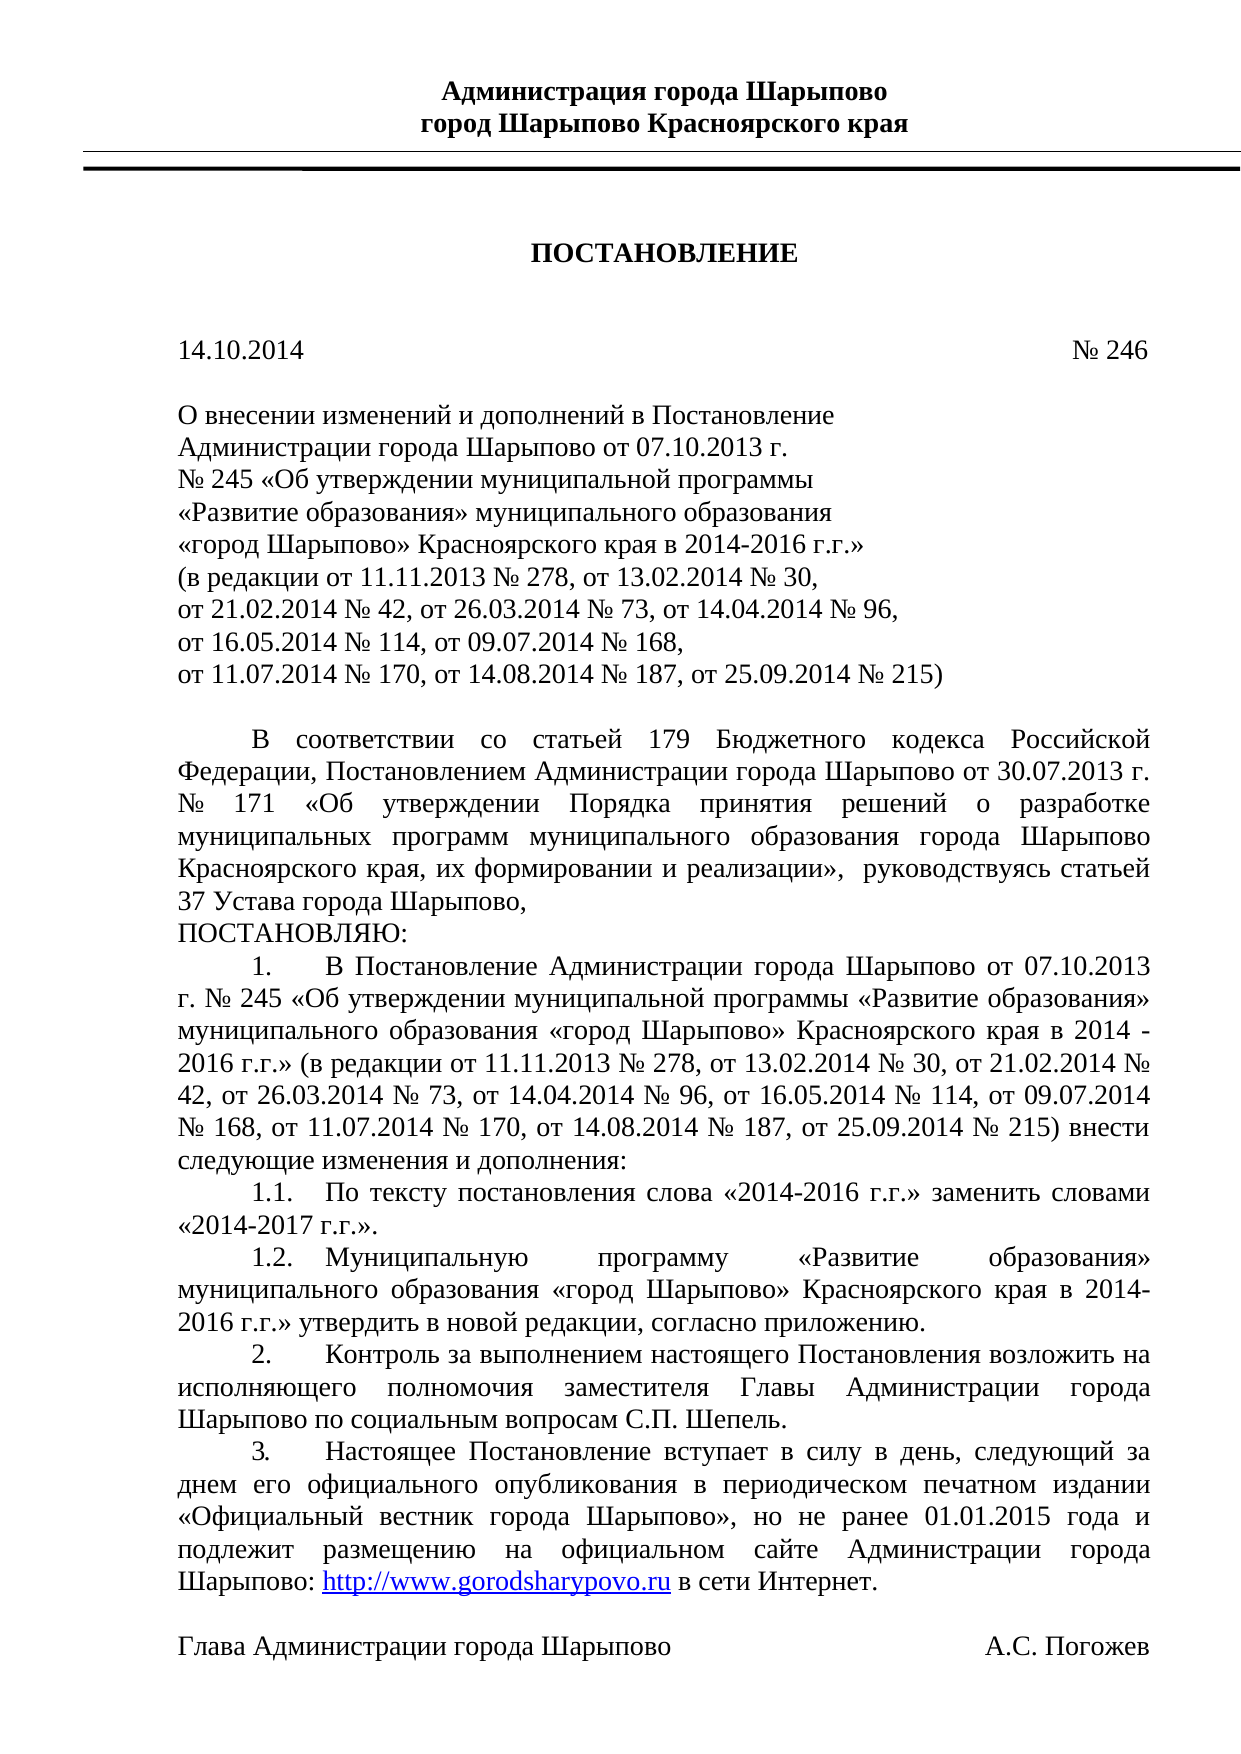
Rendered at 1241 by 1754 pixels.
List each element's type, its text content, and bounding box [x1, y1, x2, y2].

text В соответствии со статьей 179 Бюджетного кодекса Российской Федерации, Постановлением Администрации города Шарыпово от 30.07.2013 г. № 171 «Об утверждении Порядка принятия решений о разработке муниципальных программ муниципального образования города Шарыпово Красноярского края, их формировании и реализации», руководствуясь статьей 37 Устава города Шарыпово, [177, 722, 1152, 916]
text 14.10.2014 № 246 [177, 333, 1152, 365]
text ПОСТАНОВЛЯЮ: [177, 916, 1152, 948]
list Настоящее Постановление вступает в силу в день, следующий за днем его официального опубликования в периодическом печатном издании «Официальный вестник города Шарыпово», но не ранее 01.01.2015 года и подлежит размещению на официальном сайте Администрации города Шарыпово: http://www.gorodsharypovo.ru в сети Интернет. [177, 1434, 1152, 1596]
list Контроль за выполнением настоящего Постановления возложить на исполняющего полномочия заместителя Главы Администрации города Шарыпово по социальным вопросам С.П. Шепель. [177, 1337, 1152, 1434]
text город Шарыпово Красноярского края [177, 106, 1152, 139]
text «город Шарыпово» Красноярского края в 2014-2016 г.г.» [177, 527, 1152, 560]
text «Развитие образования» муниципального образования [177, 495, 1152, 527]
list По тексту постановления слова «2014-2016 г.г.» заменить словами «2014-2017 г.г.». [177, 1175, 1152, 1240]
text Администрации города Шарыпово от 07.10.2013 г. [177, 430, 1152, 463]
text от 16.05.2014 № 114, от 09.07.2014 № 168, [177, 624, 1152, 657]
text ПОСТАНОВЛЕНИЕ [177, 236, 1152, 268]
text (в редакции от 11.11.2013 № 278, от 13.02.2014 № 30, [177, 560, 1152, 592]
text Администрация города Шарыпово [177, 74, 1152, 106]
text от 11.07.2014 № 170, от 14.08.2014 № 187, от 25.09.2014 № 215) [177, 657, 1152, 689]
text О внесении изменений и дополнений в Постановление [177, 398, 1152, 430]
text № 245 «Об утверждении муниципальной программы [177, 463, 1152, 495]
text от 21.02.2014 № 42, от 26.03.2014 № 73, от 14.04.2014 № 96, [177, 592, 1152, 624]
list Муниципальную программу «Развитие образования» муниципального образования «город Шарыпово» Красноярского края в 2014-2016 г.г.» утвердить в новой редакции, согласно приложению. [177, 1240, 1152, 1337]
text Глава Администрации города Шарыпово А.С. Погожев [177, 1629, 1152, 1661]
list В Постановление Администрации города Шарыпово от 07.10.2013 г. № 245 «Об утверждении муниципальной программы «Развитие образования» муниципального образования «город Шарыпово» Красноярского края в 2014 - 2016 г.г.» (в редакции от 11.11.2013 № 278, от 13.02.2014 № 30, от 21.02.2014 № 42, от 26.03.2014 № 73, от 14.04.2014 № 96, от 16.05.2014 № 114, от 09.07.2014 № 168, от 11.07.2014 № 170, от 14.08.2014 № 187, от 25.09.2014 № 215) внести следующие изменения и дополнения: [177, 948, 1152, 1175]
